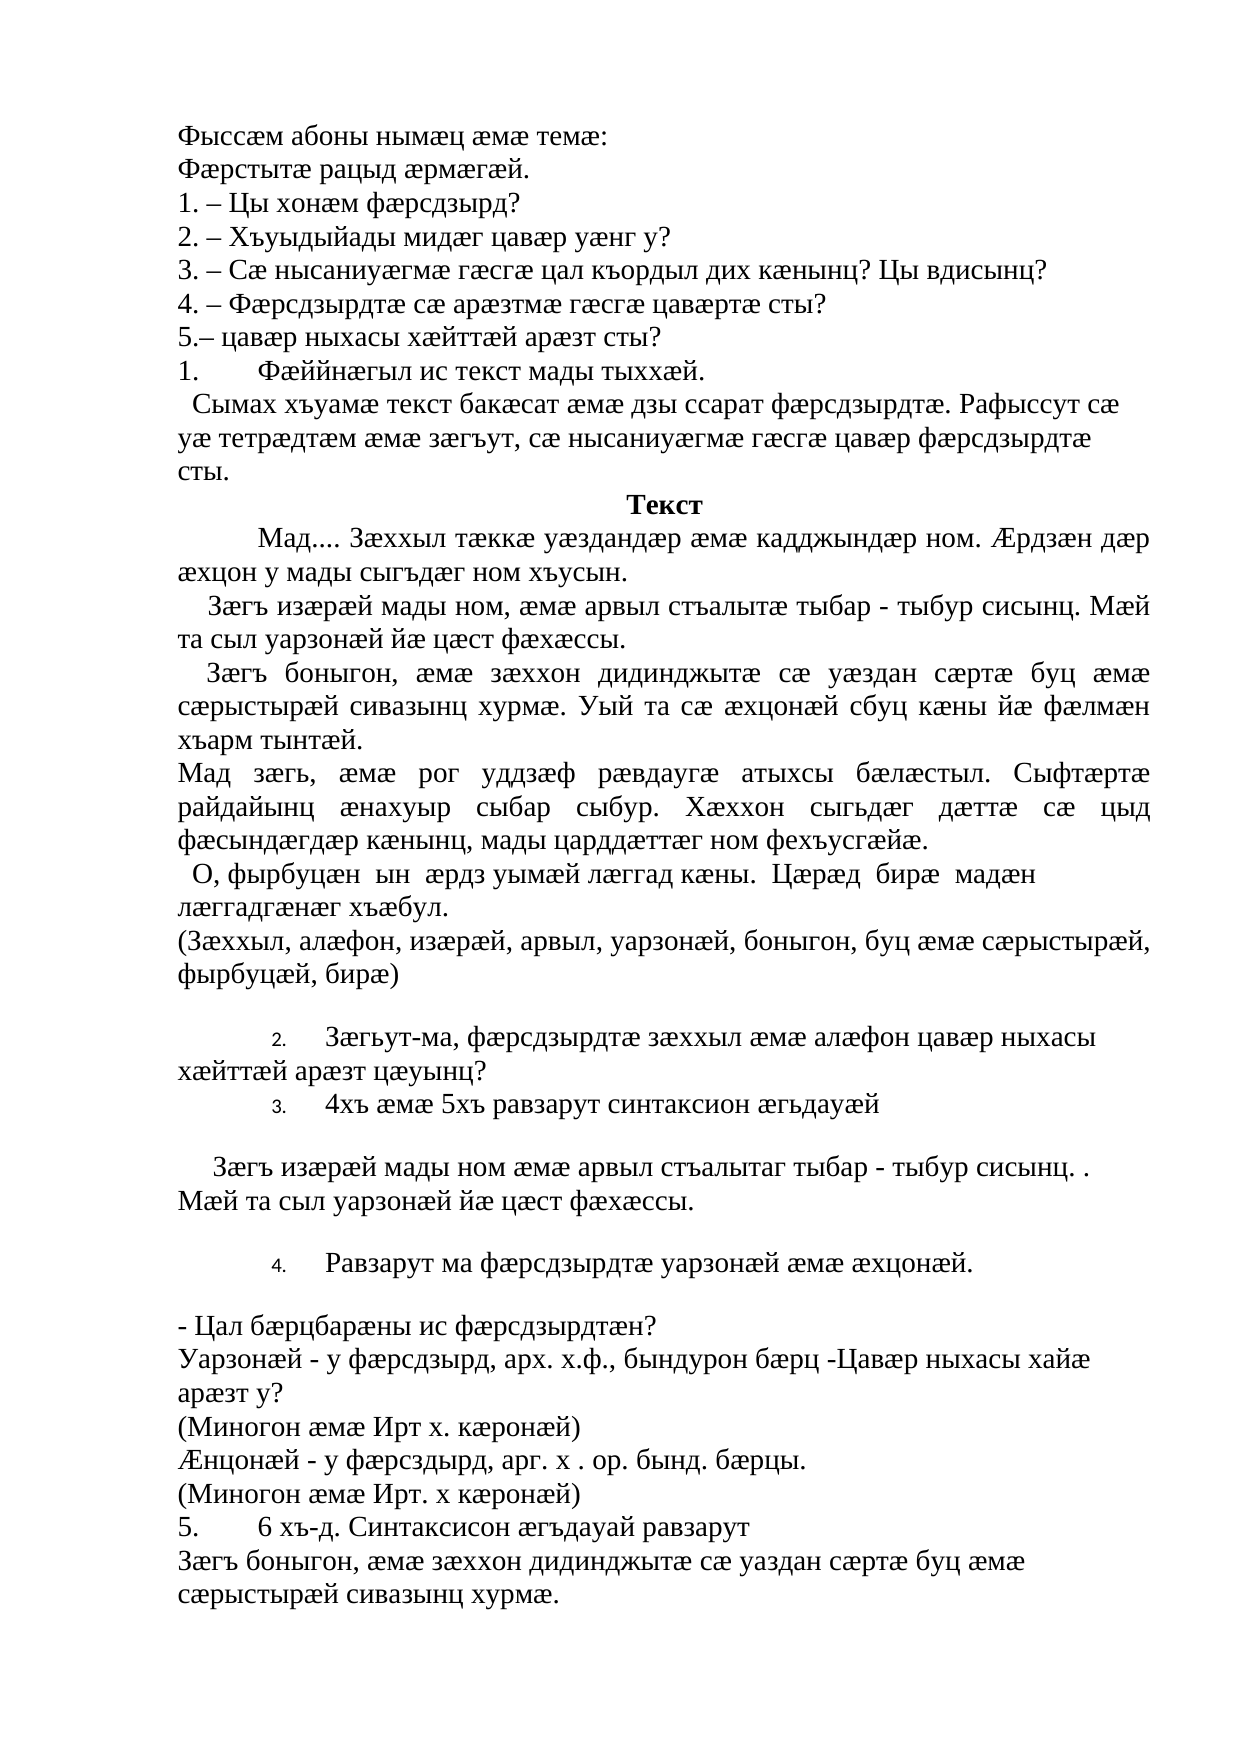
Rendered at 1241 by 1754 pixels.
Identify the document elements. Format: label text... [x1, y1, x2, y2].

text Зæгъ изæрæй мады ном, æмæ арвыл стъалытæ тыбар - тыбур сисынц. Мæй та сыл уарзонæй йæ цæст фæхæссы. [177, 588, 1152, 655]
text 5.– цавæр ныхасы хæйттæй арæзт сты? [177, 319, 1152, 353]
text 1. – Цы хонæм фæрсдзырд? [177, 185, 1152, 219]
list Зæгьут-ма, фæрсдзырдтæ зæххыл æмæ алæфон цавæр ныхасы хæйттæй арæзт цæуынц? [177, 1019, 1152, 1086]
text Зæгъ боныгон, æмæ зæххон дидинджытæ сæ уæздан сæртæ буц æмæ сæрыстырæй сивазынц хурмæ. Уый та сæ æхцонæй сбуц кæны йæ фæлмæн хъарм тынтæй. [177, 655, 1152, 755]
text Æнцонæй - у фæрсздырд, арг. х . ор. бынд. бæрцы. [177, 1442, 1152, 1476]
text 5. 6 хъ-д. Синтаксисон æгъдауай равзарут [177, 1509, 1152, 1543]
text Сымах хъуамæ текст бакæсат æмæ дзы ссарат фæрсдзырдтæ. Рафыссут сæ уæ тетрæдтæм æмæ зæгъут, сæ нысаниуæгмæ гæсгæ цавæр фæрсдзырдтæ сты. [177, 386, 1152, 487]
text Уарзонæй - у фæрсдзырд, арх. х.ф., бындурон бæрц -Цавæр ныхасы хайæ арæзт у? [177, 1342, 1152, 1409]
text (Миногон æмæ Ирт. х кæронæй) [177, 1476, 1152, 1509]
text 1. Фæййнæгыл ис текст мады тыххæй. [177, 353, 1152, 386]
list Равзарут ма фæрсдзырдтæ уарзонæй æмæ æхцонæй. [177, 1245, 1152, 1279]
text Фыссæм абоны нымæц æмæ темæ: [177, 118, 1152, 152]
text Текст [177, 487, 1152, 521]
list 4хъ æмæ 5хъ равзарут синтаксион æгьдауæй [177, 1086, 1152, 1120]
text - Цал бæрцбарæны ис фæрсдзырдтæн? [177, 1308, 1152, 1342]
text Зæгъ изæрæй мады ном æмæ арвыл стъалытаг тыбар - тыбур сисынц. . Мæй та сыл уарзонæй йæ цæст фæхæссы. [177, 1149, 1152, 1216]
text Мад зæгь, æмæ рог уддзæф рæвдаугæ атыхсы бæлæстыл. Сыфтæртæ райдайынц æнахуыр сыбар сыбур. Хæххон сыгьдæг дæттæ сæ цыд фæсындæгдæр кæнынц, мады царддæттæг ном фехъусгæйæ. [177, 755, 1152, 856]
text Зæгъ боныгон, æмæ зæххон дидинджытæ сæ уаздан сæртæ буц æмæ сæрыстырæй сивазынц хурмæ. [177, 1543, 1152, 1610]
text (Зæххыл, алæфон, изæрæй, арвыл, уарзонæй, боныгон, буц æмæ сæрыстырæй, фырбуцæй, бирæ) [177, 923, 1152, 990]
text 4. – Фæрсдзырдтæ cæ арæзтмæ гæсгæ цавæртæ сты? [177, 286, 1152, 319]
text (Миногон æмæ Ирт х. кæронæй) [177, 1409, 1152, 1442]
text Мад.... Зæххыл тæккæ уæздандæр æмæ кадджындæр ном. Æрдзæн дæр æхцон у мады сыгъдæг ном хъусын. [177, 521, 1152, 588]
text 2. – Хъуыдыйады мидæг цавæр уæнг у? [177, 219, 1152, 252]
text 3. – Сæ нысаниуæгмæ гæсгæ цал къордыл дих кæнынц? Цы вдисынц? [177, 252, 1152, 286]
text Фæрстытæ рацыд æрмæгæй. [177, 152, 1152, 185]
text О, фырбуцæн ын æрдз уымæй лæггад кæны. Цæрæд бирæ мадæн лæггадгæнæг хъæбул. [177, 856, 1152, 923]
